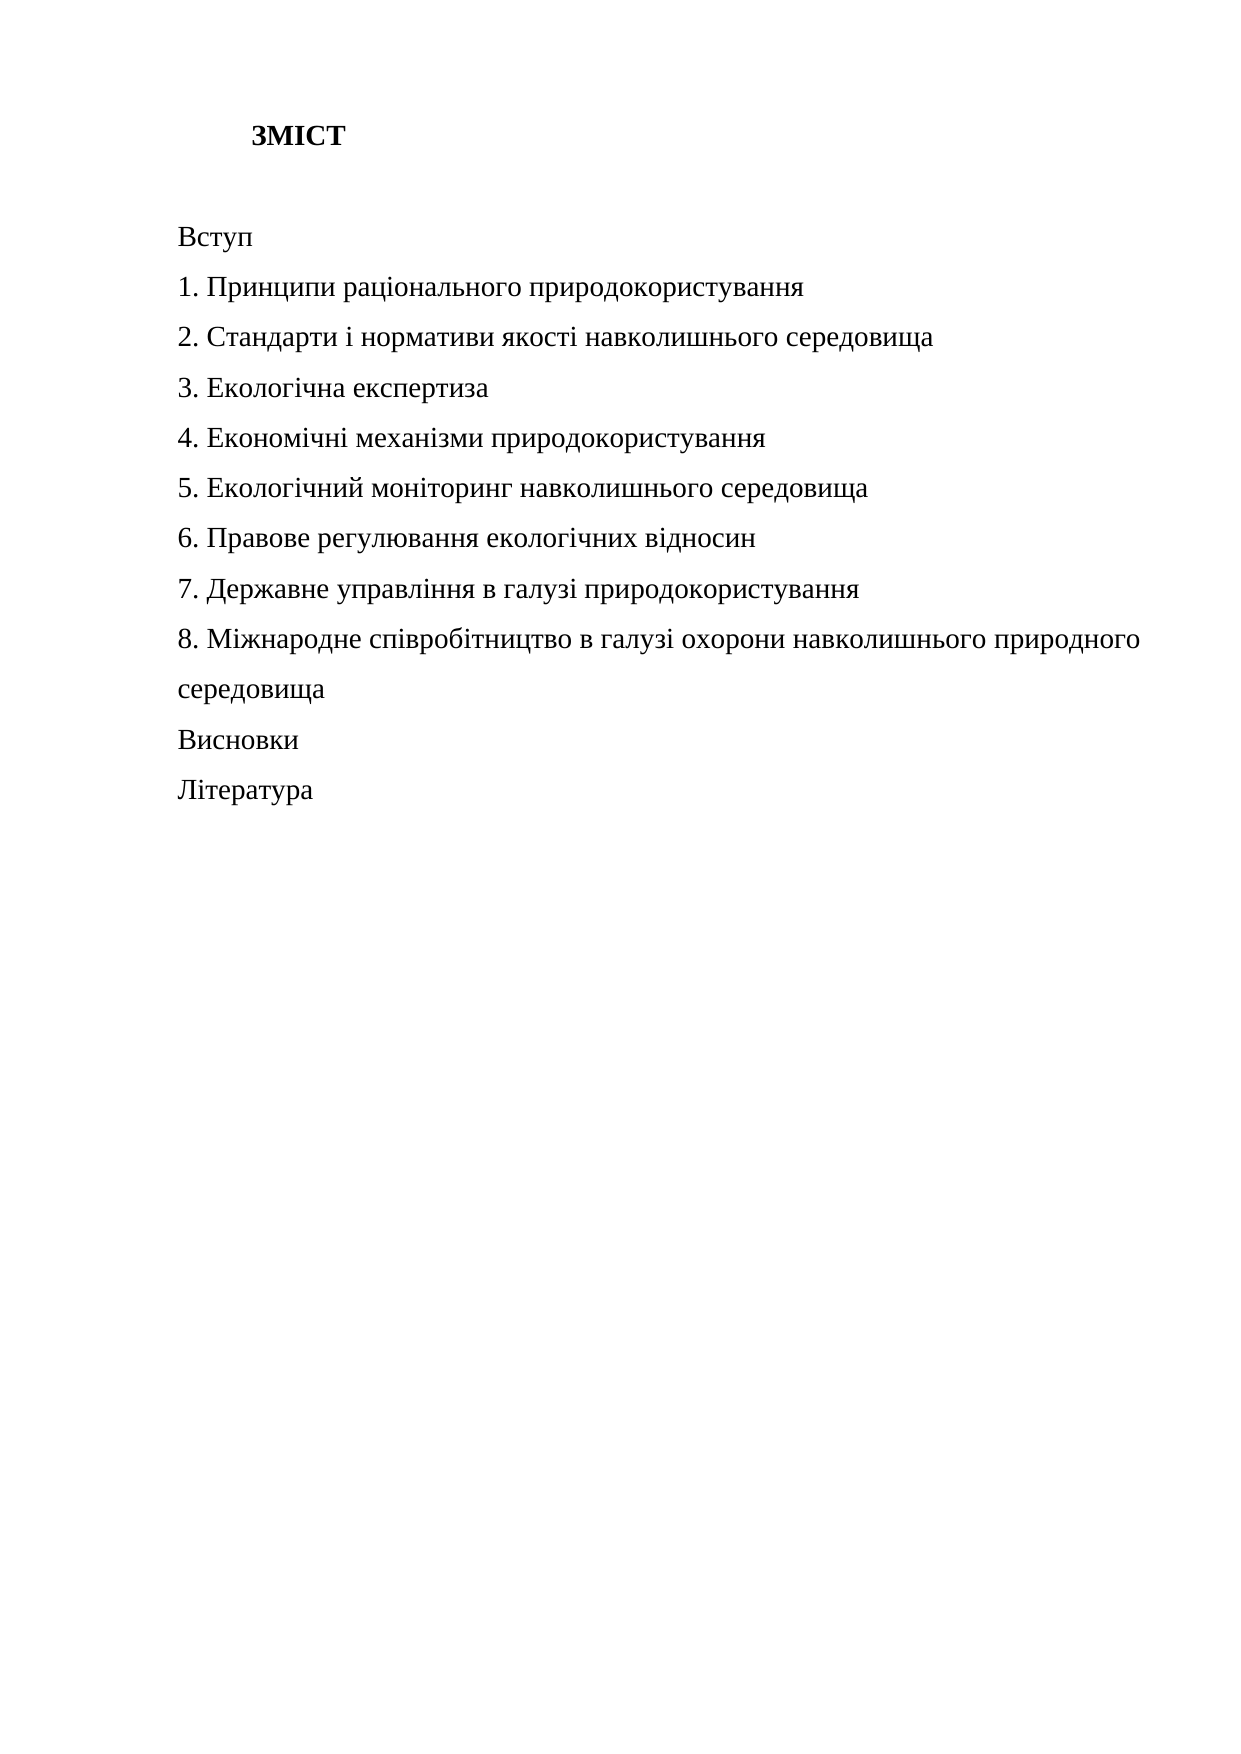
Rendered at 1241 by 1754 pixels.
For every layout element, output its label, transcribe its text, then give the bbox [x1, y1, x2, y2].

text Література [177, 772, 1152, 806]
text 8. Міжнародне співробітництво в галузі охорони навколишнього природного середовища [177, 621, 1152, 705]
text Вступ [177, 219, 1152, 252]
text 5. Екологічний моніторинг навколишнього середовища [177, 470, 1152, 504]
text Висновки [177, 722, 1152, 755]
text 4. Економічні механізми природокористування [177, 420, 1152, 453]
text ЗМІСТ [177, 118, 1152, 152]
text 1. Принципи раціонального природокористування [177, 269, 1152, 303]
text 6. Правове регулювання екологічних відносин [177, 521, 1152, 554]
text 2. Стандарти і нормативи якості навколишнього середовища [177, 319, 1152, 353]
text 7. Державне управління в галузі природокористування [177, 571, 1152, 604]
text 3. Екологічна експертиза [177, 370, 1152, 403]
